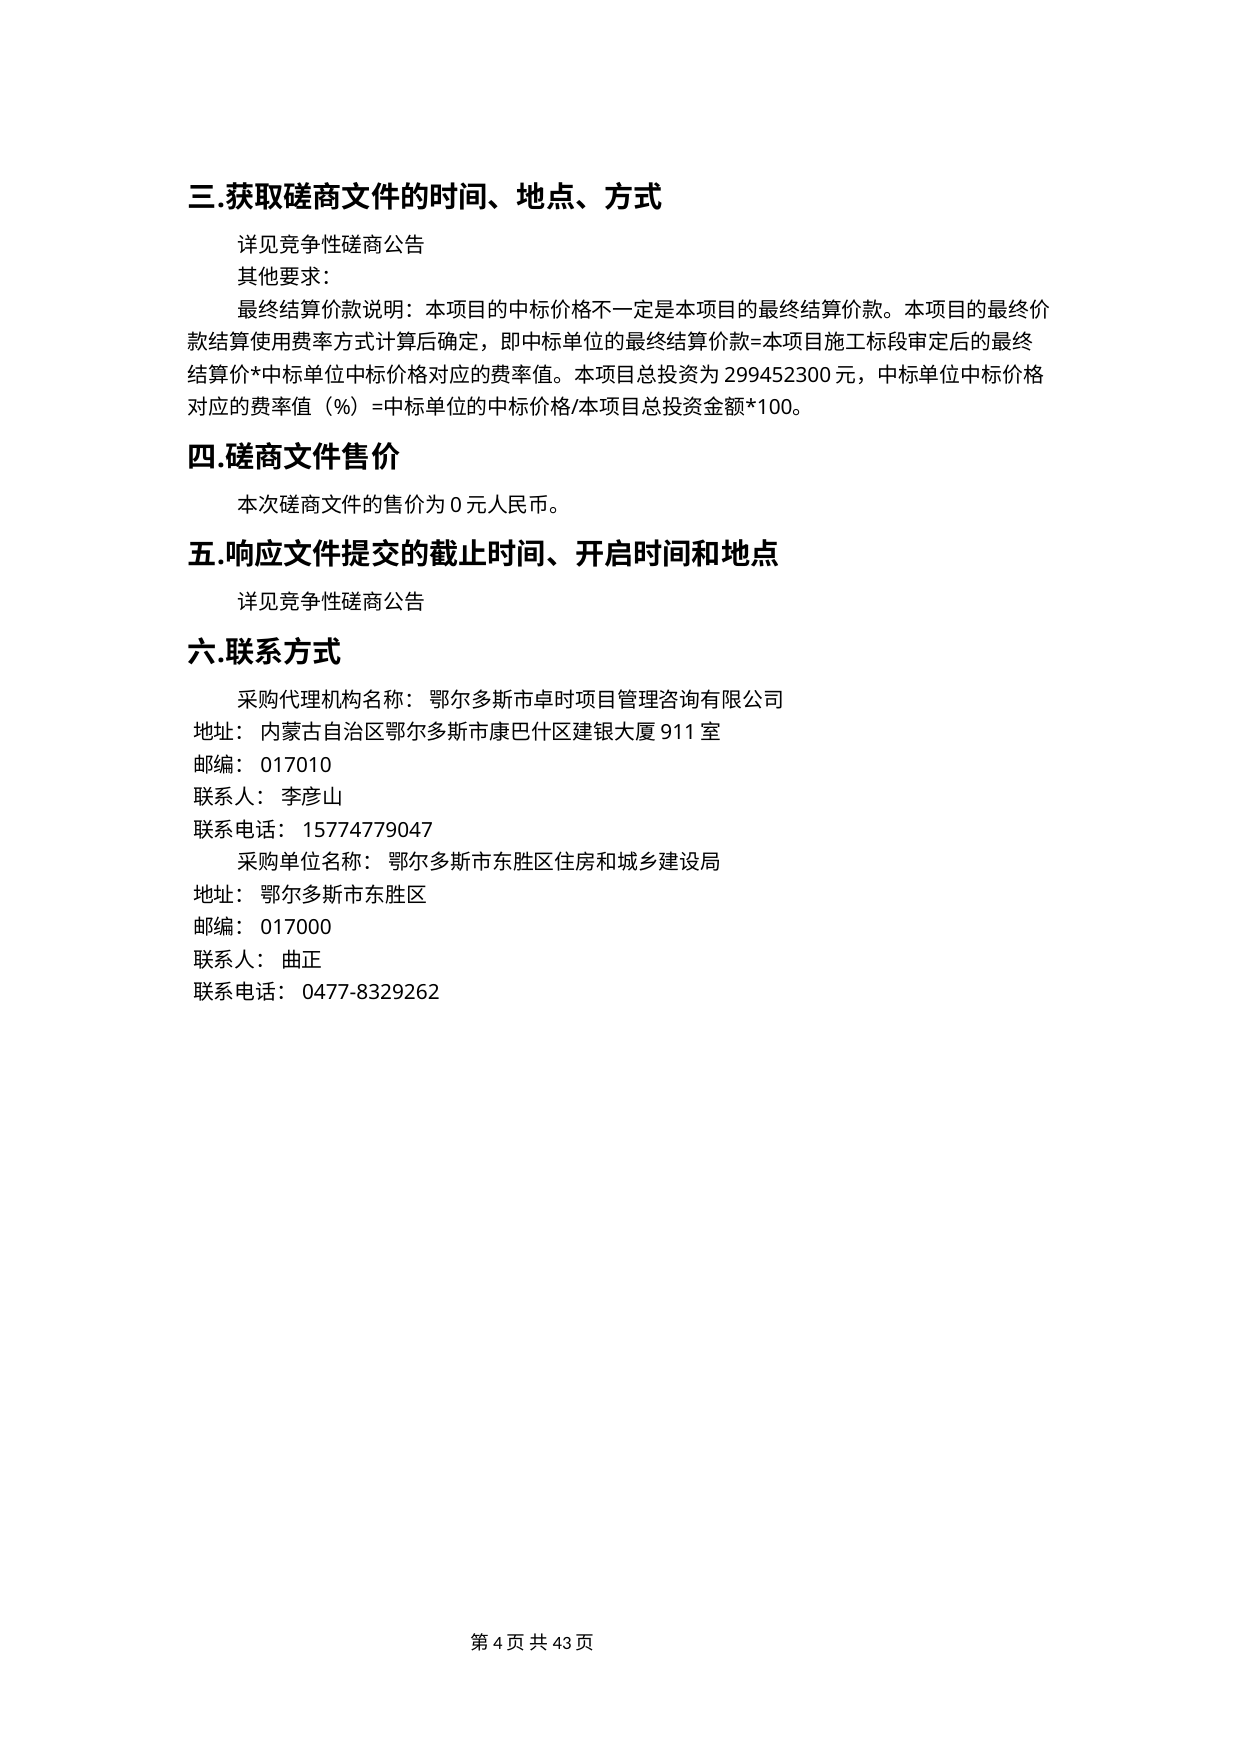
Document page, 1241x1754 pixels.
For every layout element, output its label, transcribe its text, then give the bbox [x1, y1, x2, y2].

text 采购代理机构名称： 鄂尔多斯市卓时项目管理咨询有限公司 [187, 682, 1053, 714]
text 邮编： 017000 [187, 909, 1053, 942]
text 其他要求： [187, 259, 1053, 292]
text 详见竞争性磋商公告 [187, 227, 1053, 259]
text 详见竞争性磋商公告 [187, 584, 1053, 617]
text 四.磋商文件售价 [187, 422, 1053, 487]
text 五.响应文件提交的截止时间、开启时间和地点 [187, 519, 1053, 584]
text 最终结算价款说明：本项目的中标价格不一定是本项目的最终结算价款。本项目的最终价款结算使用费率方式计算后确定，即中标单位的最终结算价款=本项目施工标段审定后的最终结算价*中标单位中标价格对应的费率值。本项目总投资为299452300元，中标单位中标价格对应的费率值（%）=中标单位的中标价格/本项目总投资金额*100。 [187, 292, 1053, 422]
text 联系人： 李彦山 [187, 779, 1053, 812]
text 联系电话： 0477-8329262 [187, 974, 1053, 1007]
text 本次磋商文件的售价为0元人民币。 [187, 487, 1053, 519]
text 联系电话： 15774779047 [187, 812, 1053, 844]
text 采购单位名称： 鄂尔多斯市东胜区住房和城乡建设局 [187, 844, 1053, 877]
text 联系人： 曲正 [187, 942, 1053, 974]
text 六.联系方式 [187, 617, 1053, 682]
text 地址： 内蒙古自治区鄂尔多斯市康巴什区建银大厦911室 [187, 714, 1053, 747]
text 邮编： 017010 [187, 747, 1053, 779]
text 地址： 鄂尔多斯市东胜区 [187, 877, 1053, 909]
text 三.获取磋商文件的时间、地点、方式 [187, 162, 1053, 227]
